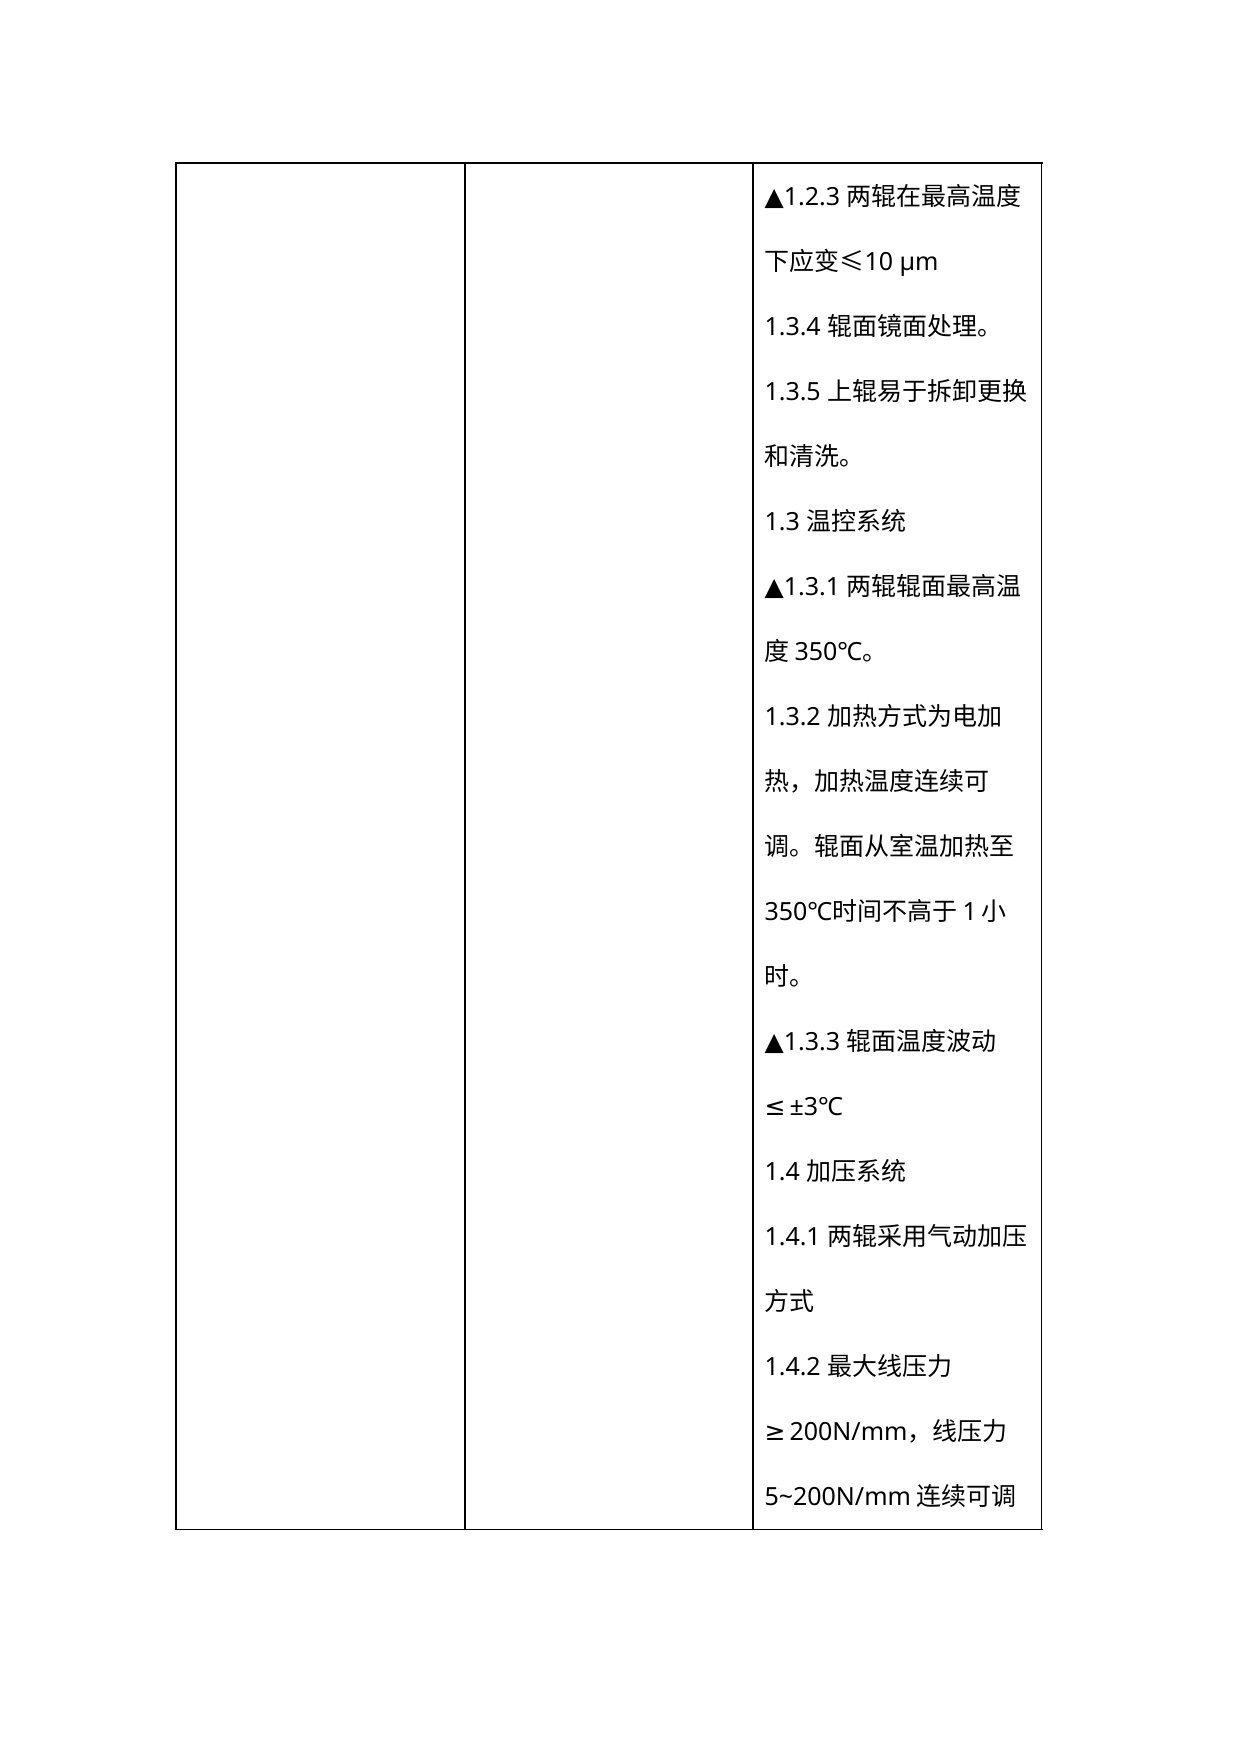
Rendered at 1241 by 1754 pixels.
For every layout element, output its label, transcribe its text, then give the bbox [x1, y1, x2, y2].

table_cell 1 [177, 164, 464, 1528]
table_cell [466, 164, 752, 1528]
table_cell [754, 164, 1041, 1528]
